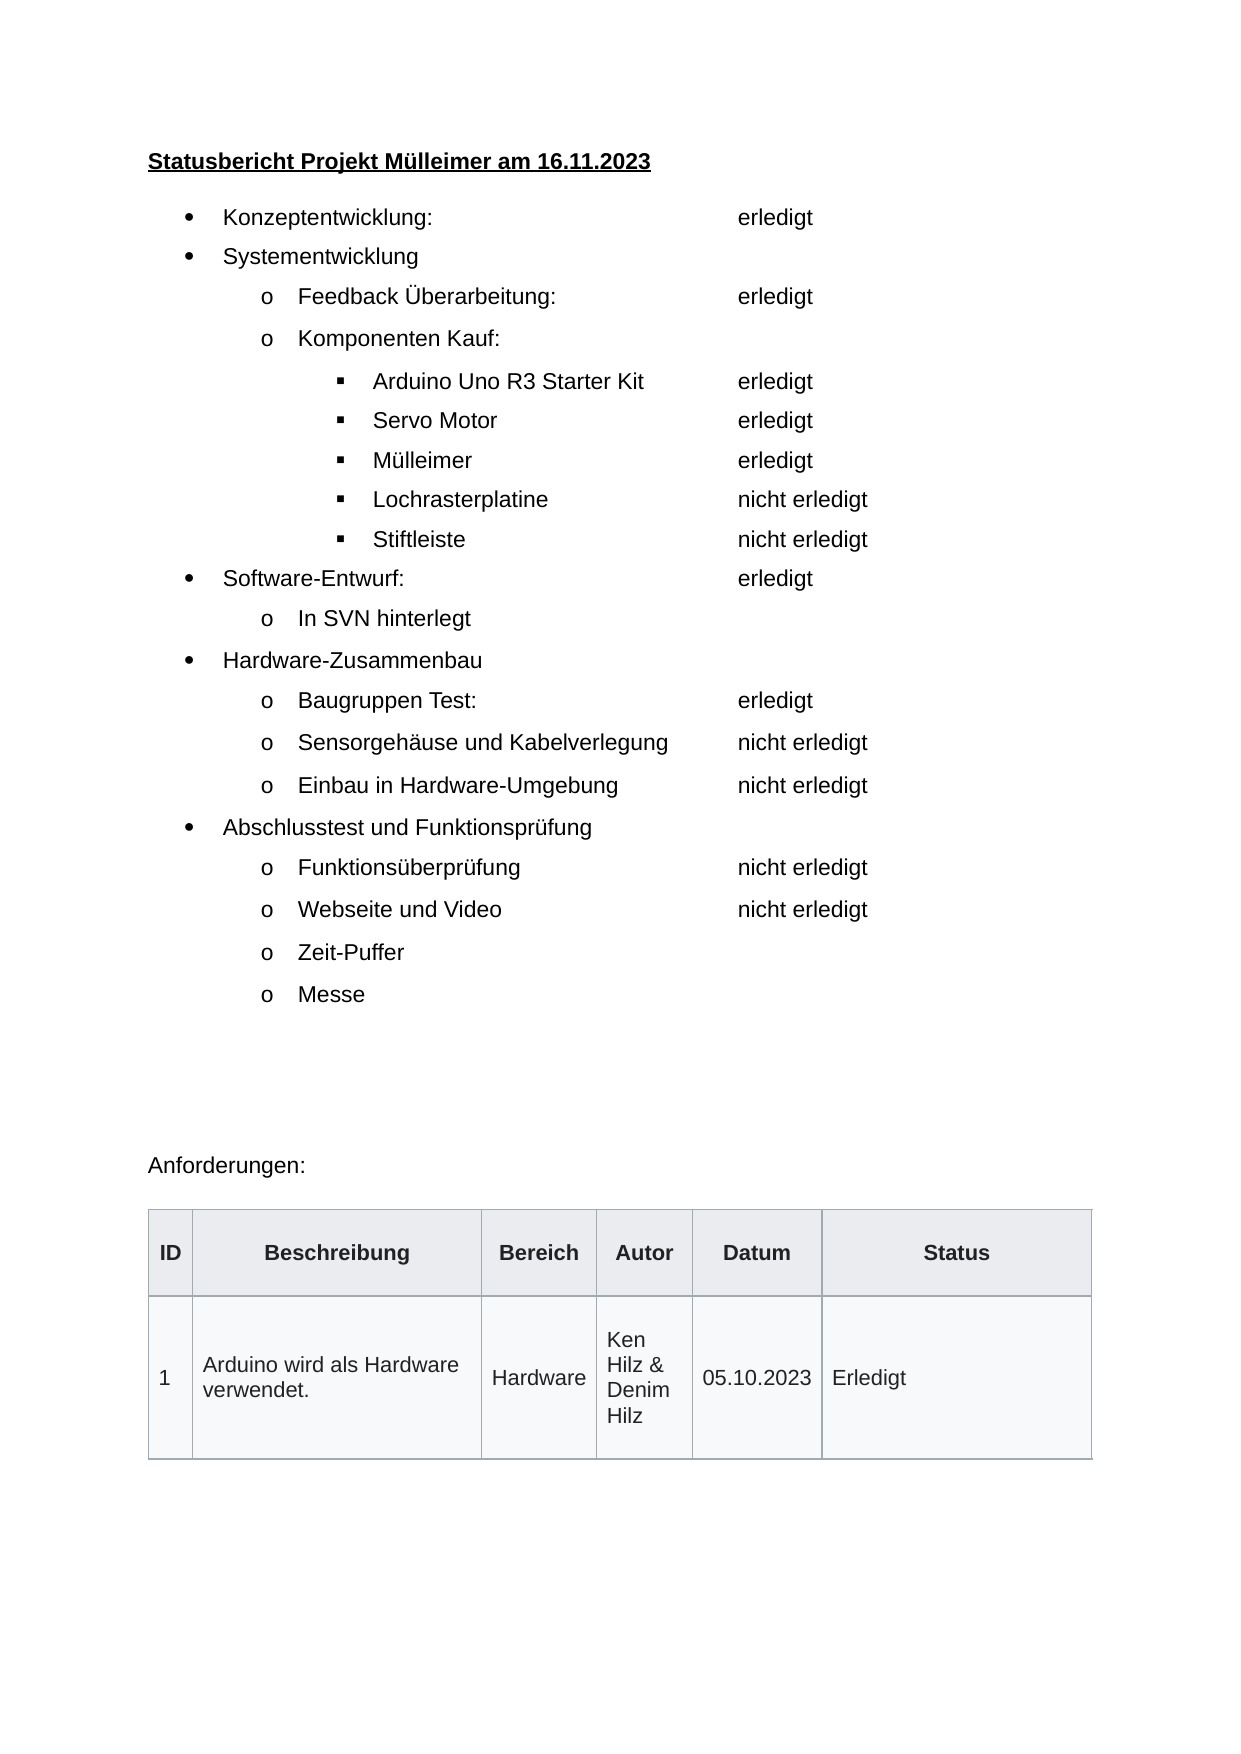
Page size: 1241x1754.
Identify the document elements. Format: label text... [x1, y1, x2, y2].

list Konzeptentwicklung: erledigt [185, 204, 1093, 230]
table_cell Arduino wird als Hardware verwendet. [193, 1297, 481, 1458]
list Komponenten Kauf: [260, 325, 1093, 353]
table_header Datum [693, 1210, 821, 1295]
list Sensorgehäuse und Kabelverlegung nicht erledigt [260, 729, 1093, 757]
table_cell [597, 1297, 692, 1458]
list Webseite und Video nicht erledigt [260, 896, 1093, 924]
list Abschlusstest und Funktionsprüfung [185, 814, 1093, 840]
list Funktionsüberprüfung nicht erledigt [260, 853, 1093, 882]
list Mülleimer erledigt [335, 447, 1093, 473]
text Statusbericht Projekt Mülleimer am 16.11.2023 [148, 148, 1093, 174]
list Stiftleiste nicht erledigt [335, 526, 1093, 552]
list Einbau in Hardware-Umgebung nicht erledigt [260, 772, 1093, 800]
list Messe [260, 981, 1093, 1009]
list Lochrasterplatine nicht erledigt [335, 486, 1093, 512]
table_header Autor [597, 1210, 692, 1295]
table_header Bereich [482, 1210, 596, 1295]
table_cell Hardware [482, 1297, 596, 1458]
table_cell 1 [149, 1297, 192, 1458]
text Anforderungen: [148, 1152, 1093, 1179]
table_header Status [823, 1210, 1091, 1295]
list Software-Entwurf: erledigt [185, 565, 1093, 591]
list Feedback Überarbeitung: erledigt [260, 283, 1093, 311]
list Systementwicklung [185, 243, 1093, 269]
list Baugruppen Test: erledigt [260, 687, 1093, 715]
table_cell 05.10.2023 [693, 1297, 821, 1458]
table_header Beschreibung [193, 1210, 481, 1295]
table_cell Erledigt [823, 1297, 1091, 1458]
list In SVN hinterlegt [260, 604, 1093, 633]
table_header ID [149, 1210, 192, 1295]
list Arduino Uno R3 Starter Kit erledigt [335, 368, 1093, 394]
list Servo Motor erledigt [335, 407, 1093, 433]
list Hardware-Zusammenbau [185, 647, 1093, 673]
list Zeit-Puffer [260, 938, 1093, 967]
